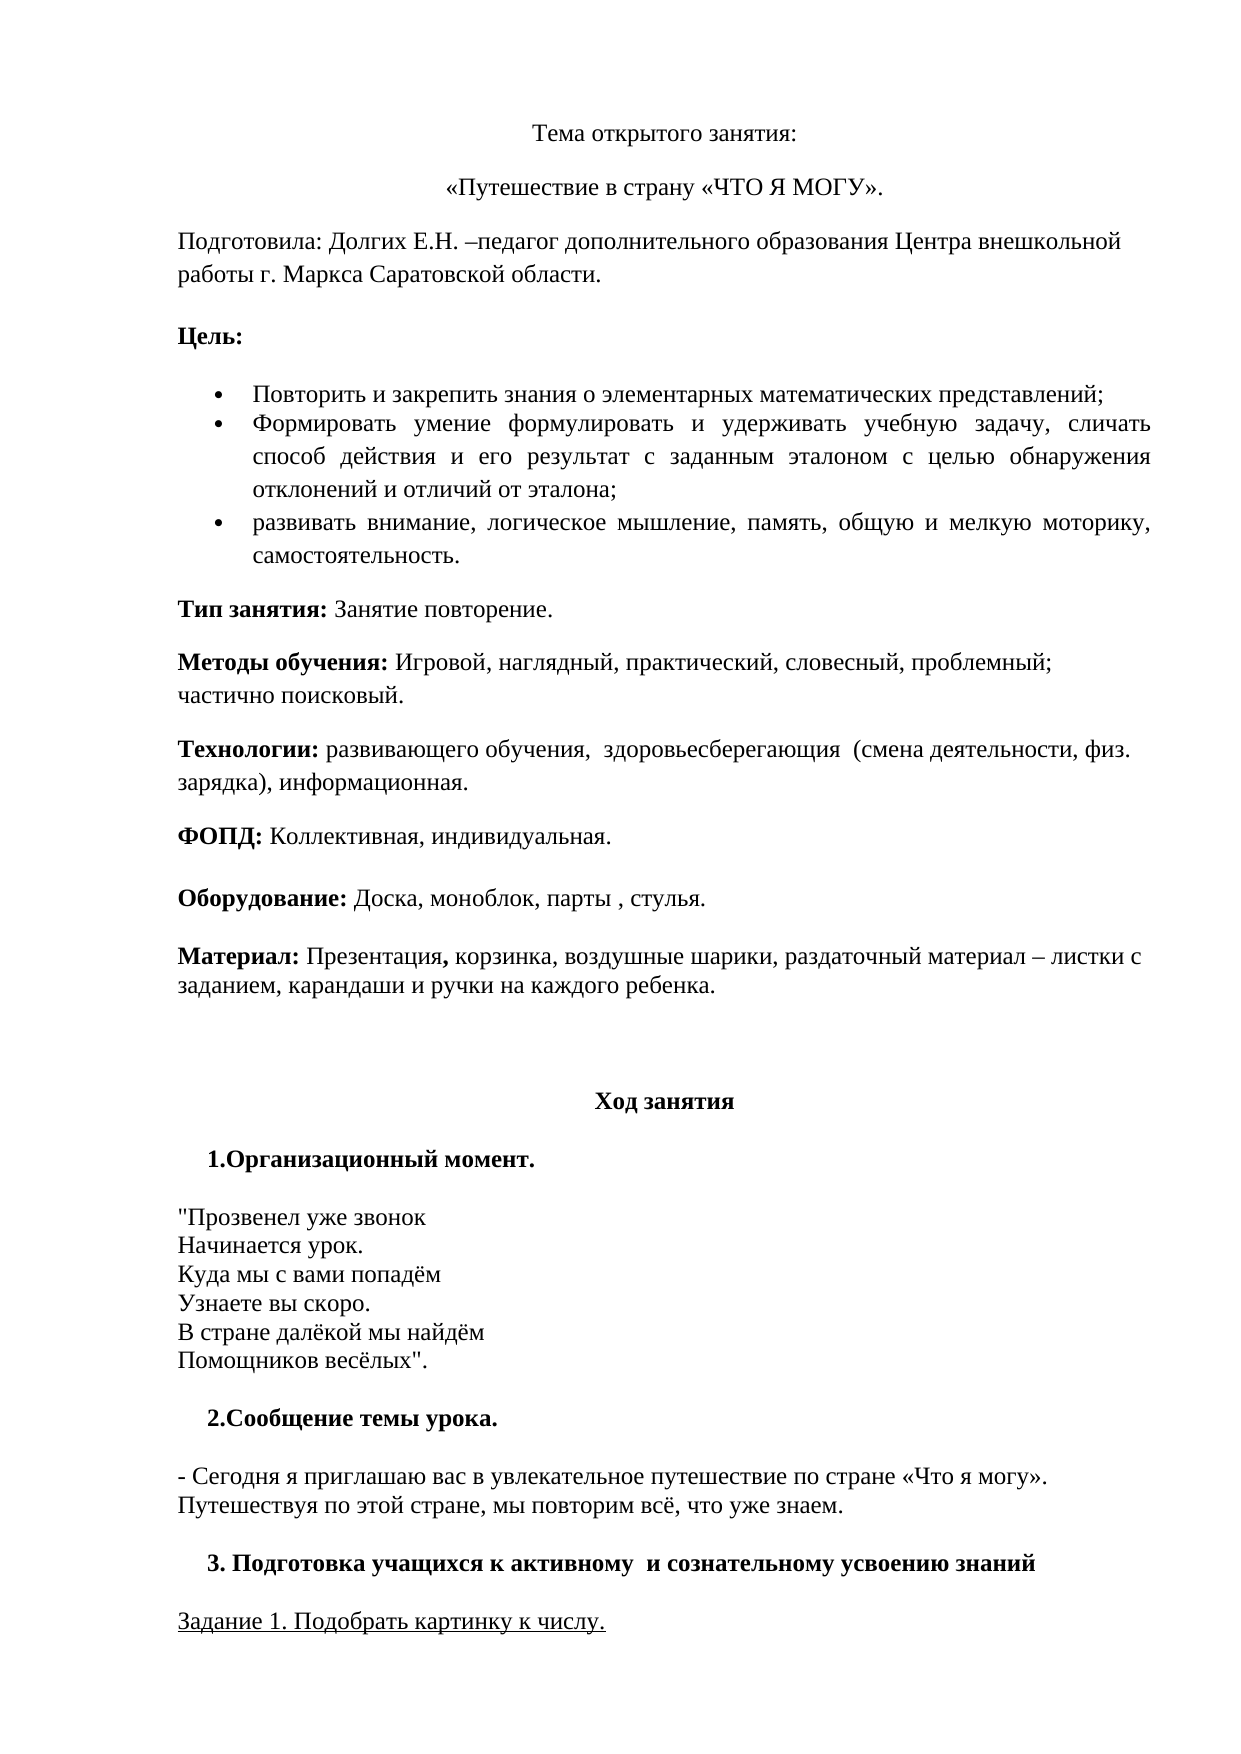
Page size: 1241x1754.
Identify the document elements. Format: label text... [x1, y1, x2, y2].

text Методы обучения: Игровой, наглядный, практический, словесный, проблемный; частично поисковый. [177, 647, 1152, 709]
text - Сегодня я приглашаю вас в увлекательное путешествие по стране «Что я могу». Путешествуя по этой стране, мы повторим всё, что уже знаем. [177, 1461, 1152, 1519]
text ФОПД: Коллективная, индивидуальная. [177, 821, 1152, 850]
text "Прозвенел уже звонок [177, 1202, 1152, 1231]
list Повторить и закрепить знания о элементарных математических представлений; [215, 379, 1152, 408]
text Куда мы с вами попадём [177, 1259, 1152, 1288]
text Оборудование: Доска, моноблок, парты , стулья. [177, 883, 1152, 912]
text Ход занятия [177, 1086, 1152, 1115]
text Цель: [177, 321, 1152, 350]
text Начинается урок. [177, 1231, 1152, 1259]
text Помощников весёлых". [177, 1346, 1152, 1374]
text Материал: Презентация, корзинка, воздушные шарики, раздаточный материал – листки с заданием, карандаши и ручки на каждого ребенка. [177, 941, 1152, 999]
text 2.Сообщение темы урока. [207, 1403, 1152, 1432]
text Тема открытого занятия: [177, 118, 1152, 147]
text 3. Подготовка учащихся к активному и сознательному усвоению знаний [207, 1548, 1152, 1577]
text Технологии: развивающего обучения, здоровьесберегающия (смена деятельности, физ. зарядка), информационная. [177, 734, 1152, 796]
text Узнаете вы скоро. [177, 1288, 1152, 1317]
text В стране далёкой мы найдём [177, 1317, 1152, 1346]
text Задание 1. Подобрать картинку к числу. [177, 1606, 1152, 1635]
text 1.Организационный момент. [207, 1144, 1152, 1173]
text Тип занятия: Занятие повторение. [177, 594, 1152, 622]
text Подготовила: Долгих Е.Н. –педагог дополнительного образования Центра внешкольной работы г. Маркса Саратовской области. [177, 226, 1152, 288]
list развивать внимание, логическое мышление, память, общую и мелкую моторику, самостоятельность. [215, 507, 1152, 568]
text «Путешествие в страну «ЧТО Я МОГУ». [177, 172, 1152, 201]
list Формировать умение формулировать и удерживать учебную задачу, сличать способ действия и его результат с заданным эталоном с целью обнаружения отклонений и отличий от эталона; [215, 408, 1152, 502]
